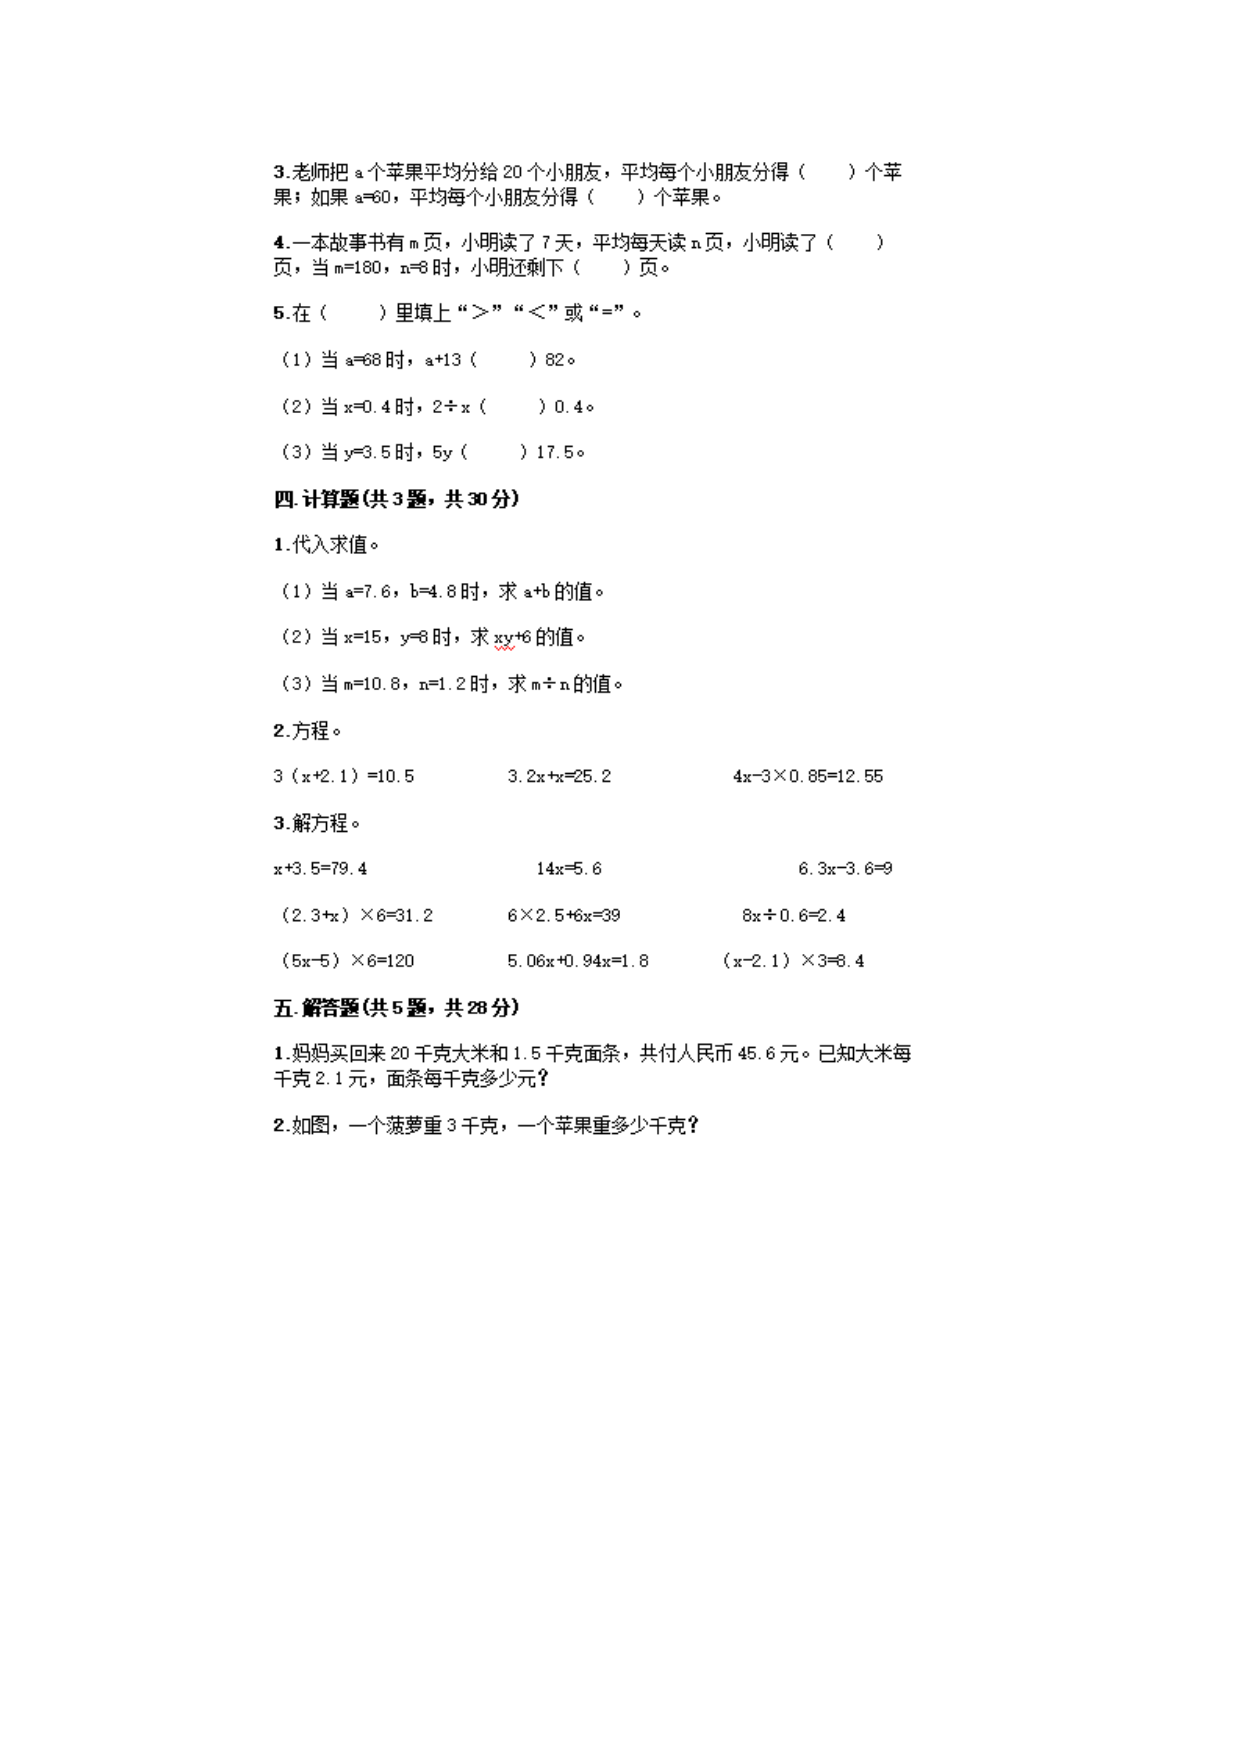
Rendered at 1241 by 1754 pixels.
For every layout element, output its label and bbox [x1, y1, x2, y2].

picture [240, 162, 1000, 1180]
